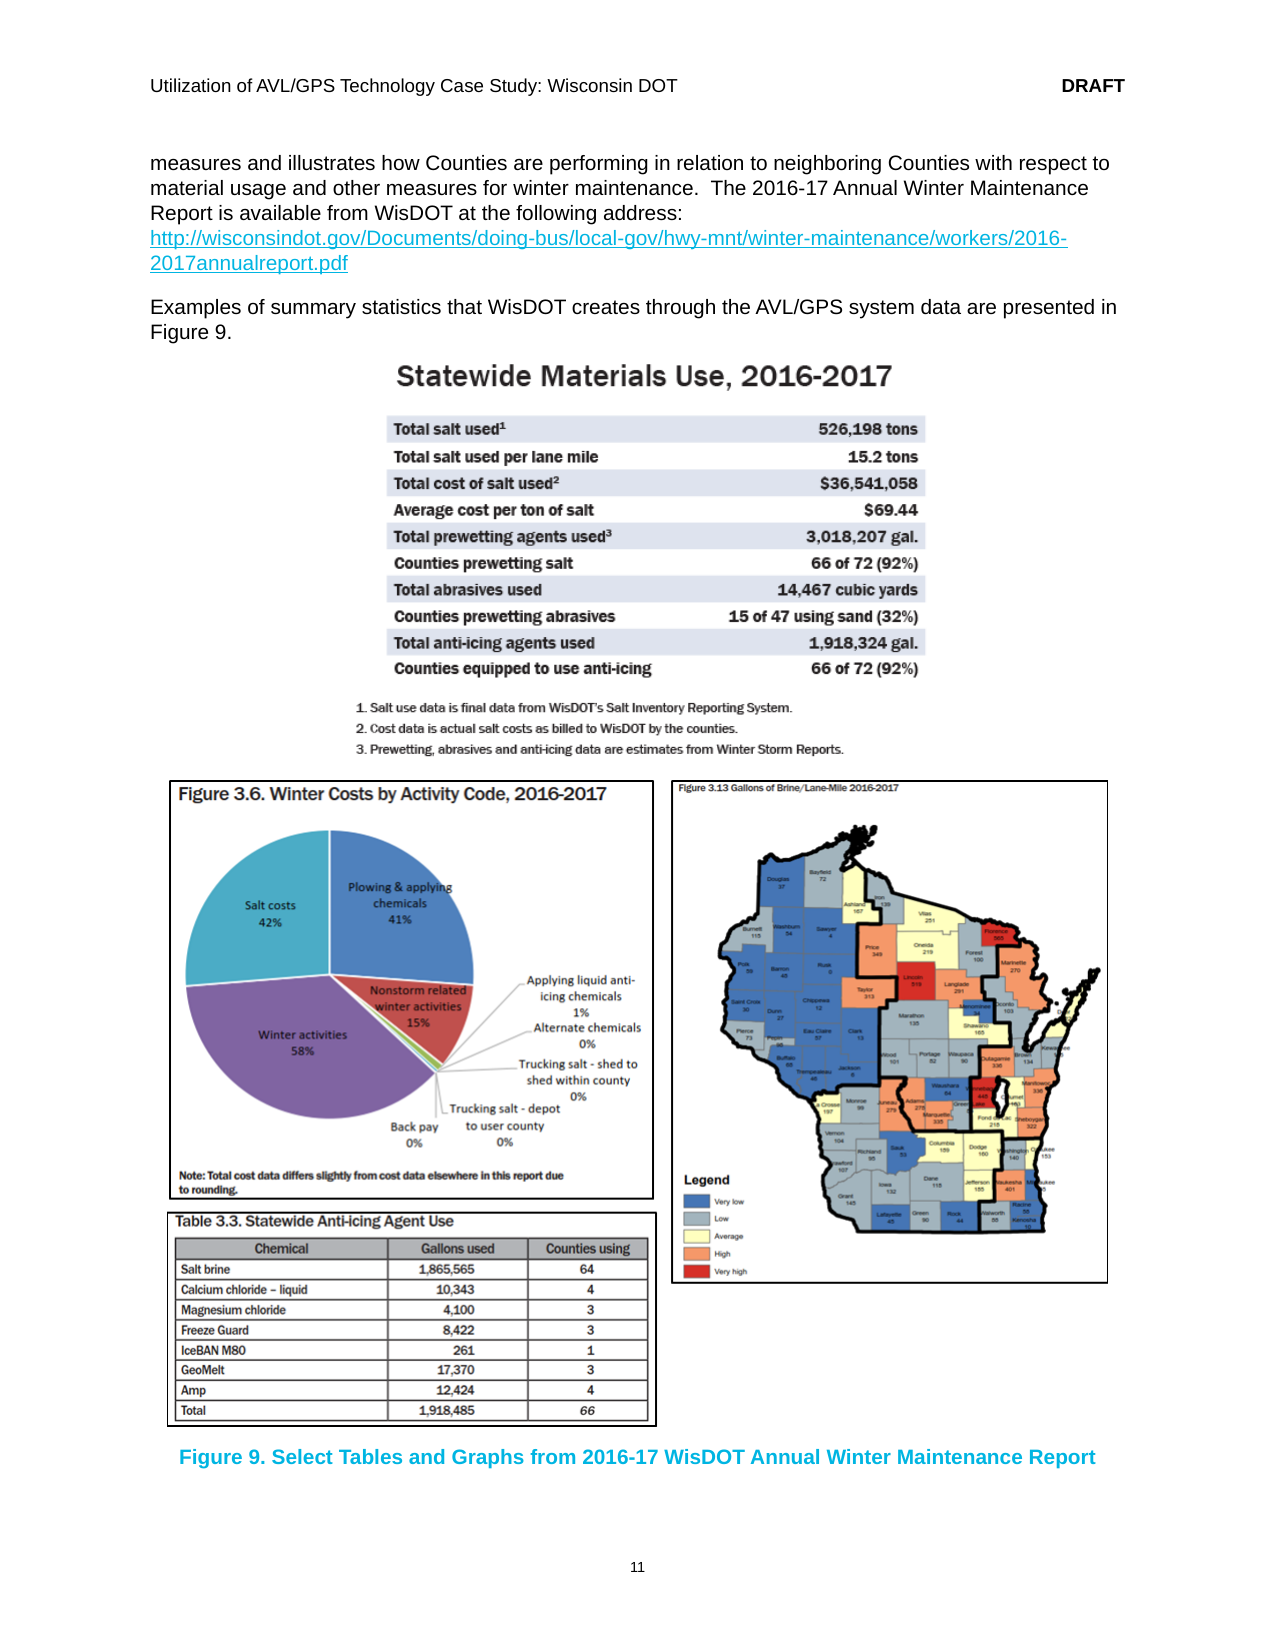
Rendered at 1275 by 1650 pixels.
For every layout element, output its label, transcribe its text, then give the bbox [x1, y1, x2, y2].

picture [345, 362, 930, 762]
text Examples of summary statistics that WisDOT creates through the AVL/GPS system data are presented in Figure 9. [150, 294, 1125, 344]
text Figure 9. Select Tables and Graphs from 2016-17 WisDOT Annual Winter Maintenance Report [150, 1445, 1125, 1469]
picture [167, 780, 1108, 1427]
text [150, 150, 1125, 275]
